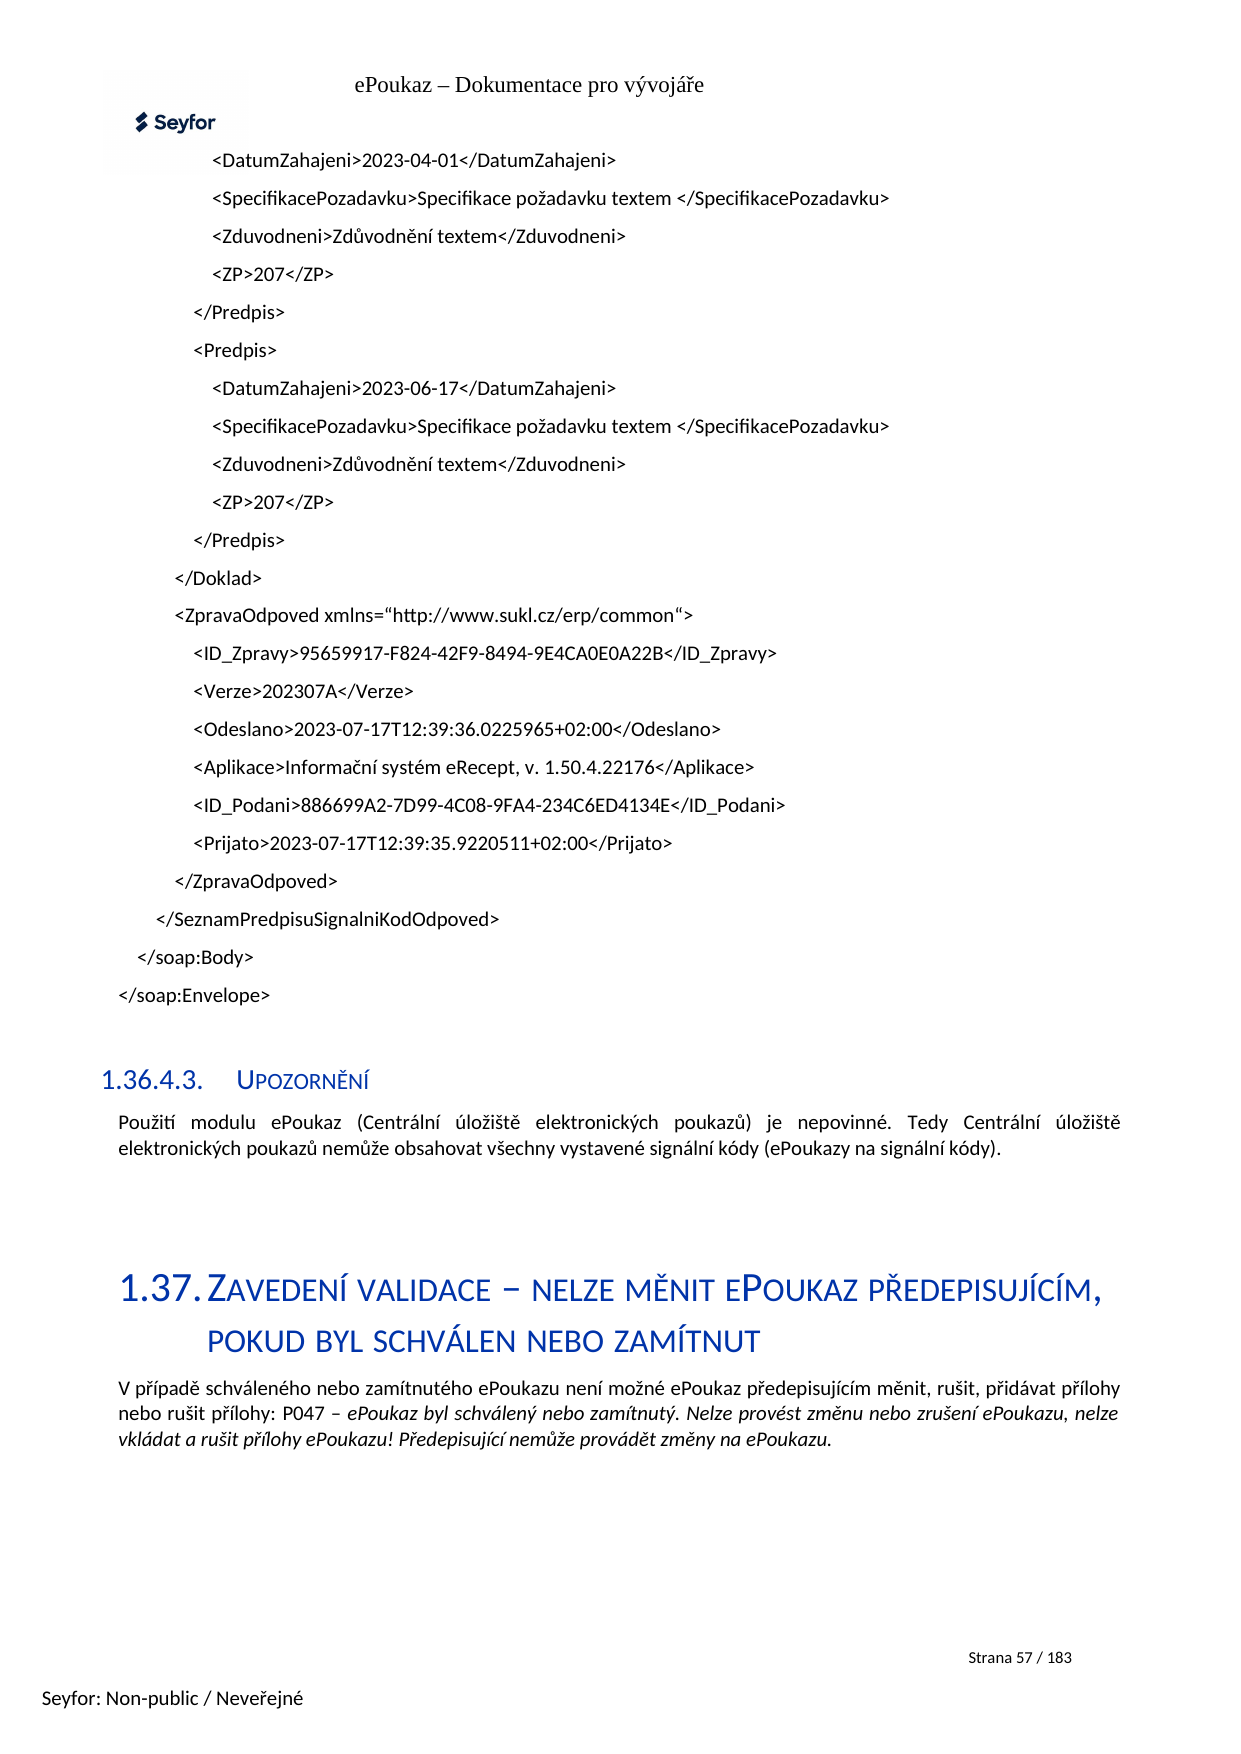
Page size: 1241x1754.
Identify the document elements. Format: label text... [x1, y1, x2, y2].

text <ID_Podani>886699A2-7D99-4C08-9FA4-234C6ED4134E</ID_Podani> [118, 792, 1122, 818]
text Použití modulu ePoukaz (Centrální úložiště elektronických poukazů) je nepovinné. Tedy Centrální úložiště elektronických poukazů nemůže obsahovat všechny vystavené signální kódy (ePoukazy na signální kódy). [118, 1109, 1122, 1160]
text <Verze>202307A</Verze> [118, 678, 1122, 704]
picture [102, 70, 249, 175]
text <Odeslano>2023-07-17T12:39:36.0225965+02:00</Odeslano> [118, 716, 1122, 742]
text <DatumZahajeni>2023-06-17</DatumZahajeni> [118, 375, 1122, 401]
text <Prijato>2023-07-17T12:39:35.9220511+02:00</Prijato> [118, 830, 1122, 856]
text <SpecifikacePozadavku>Specifikace požadavku textem </SpecifikacePozadavku> [118, 186, 1122, 211]
text <ZP>207</ZP> [118, 489, 1122, 514]
text <ZpravaOdpoved xmlns=“http://www.sukl.cz/erp/common“> [118, 603, 1122, 628]
text Zavedení validace – nelze měnit ePoukaz předepisujícím, pokud byl schválen nebo zamítnut [118, 1261, 1122, 1362]
text <ID_Zpravy>95659917-F824-42F9-8494-9E4CA0E0A22B</ID_Zpravy> [118, 641, 1122, 666]
text </Predpis> [118, 299, 1122, 325]
text </ZpravaOdpoved> [118, 868, 1122, 893]
text <Zduvodneni>Zdůvodnění textem</Zduvodneni> [118, 451, 1122, 476]
text </Predpis> [118, 527, 1122, 552]
text <Aplikace>Informační systém eRecept, v. 1.50.4.22176</Aplikace> [118, 754, 1122, 780]
text V případě schváleného nebo zamítnutého ePoukazu není možné ePoukaz předepisujícím měnit, rušit, přidávat přílohy nebo rušit přílohy: P047 – ePoukaz byl schválený nebo zamítnutý. Nelze provést změnu nebo zrušení ePoukazu, nelze vkládat a rušit přílohy ePoukazu! Předepisující nemůže provádět změny na ePoukazu. [118, 1375, 1122, 1451]
text <ZP>207</ZP> [118, 261, 1122, 287]
text Upozornění [100, 1061, 1122, 1097]
text <Predpis> [118, 337, 1122, 363]
text <SpecifikacePozadavku>Specifikace požadavku textem </SpecifikacePozadavku> [118, 413, 1122, 438]
text </soap:Envelope> [118, 982, 1122, 1007]
text </soap:Body> [118, 944, 1122, 969]
text <DatumZahajeni>2023-04-01</DatumZahajeni> [118, 148, 1122, 173]
text </Doklad> [118, 565, 1122, 590]
text <Zduvodneni>Zdůvodnění textem</Zduvodneni> [118, 223, 1122, 249]
text </SeznamPredpisuSignalniKodOdpoved> [118, 906, 1122, 931]
